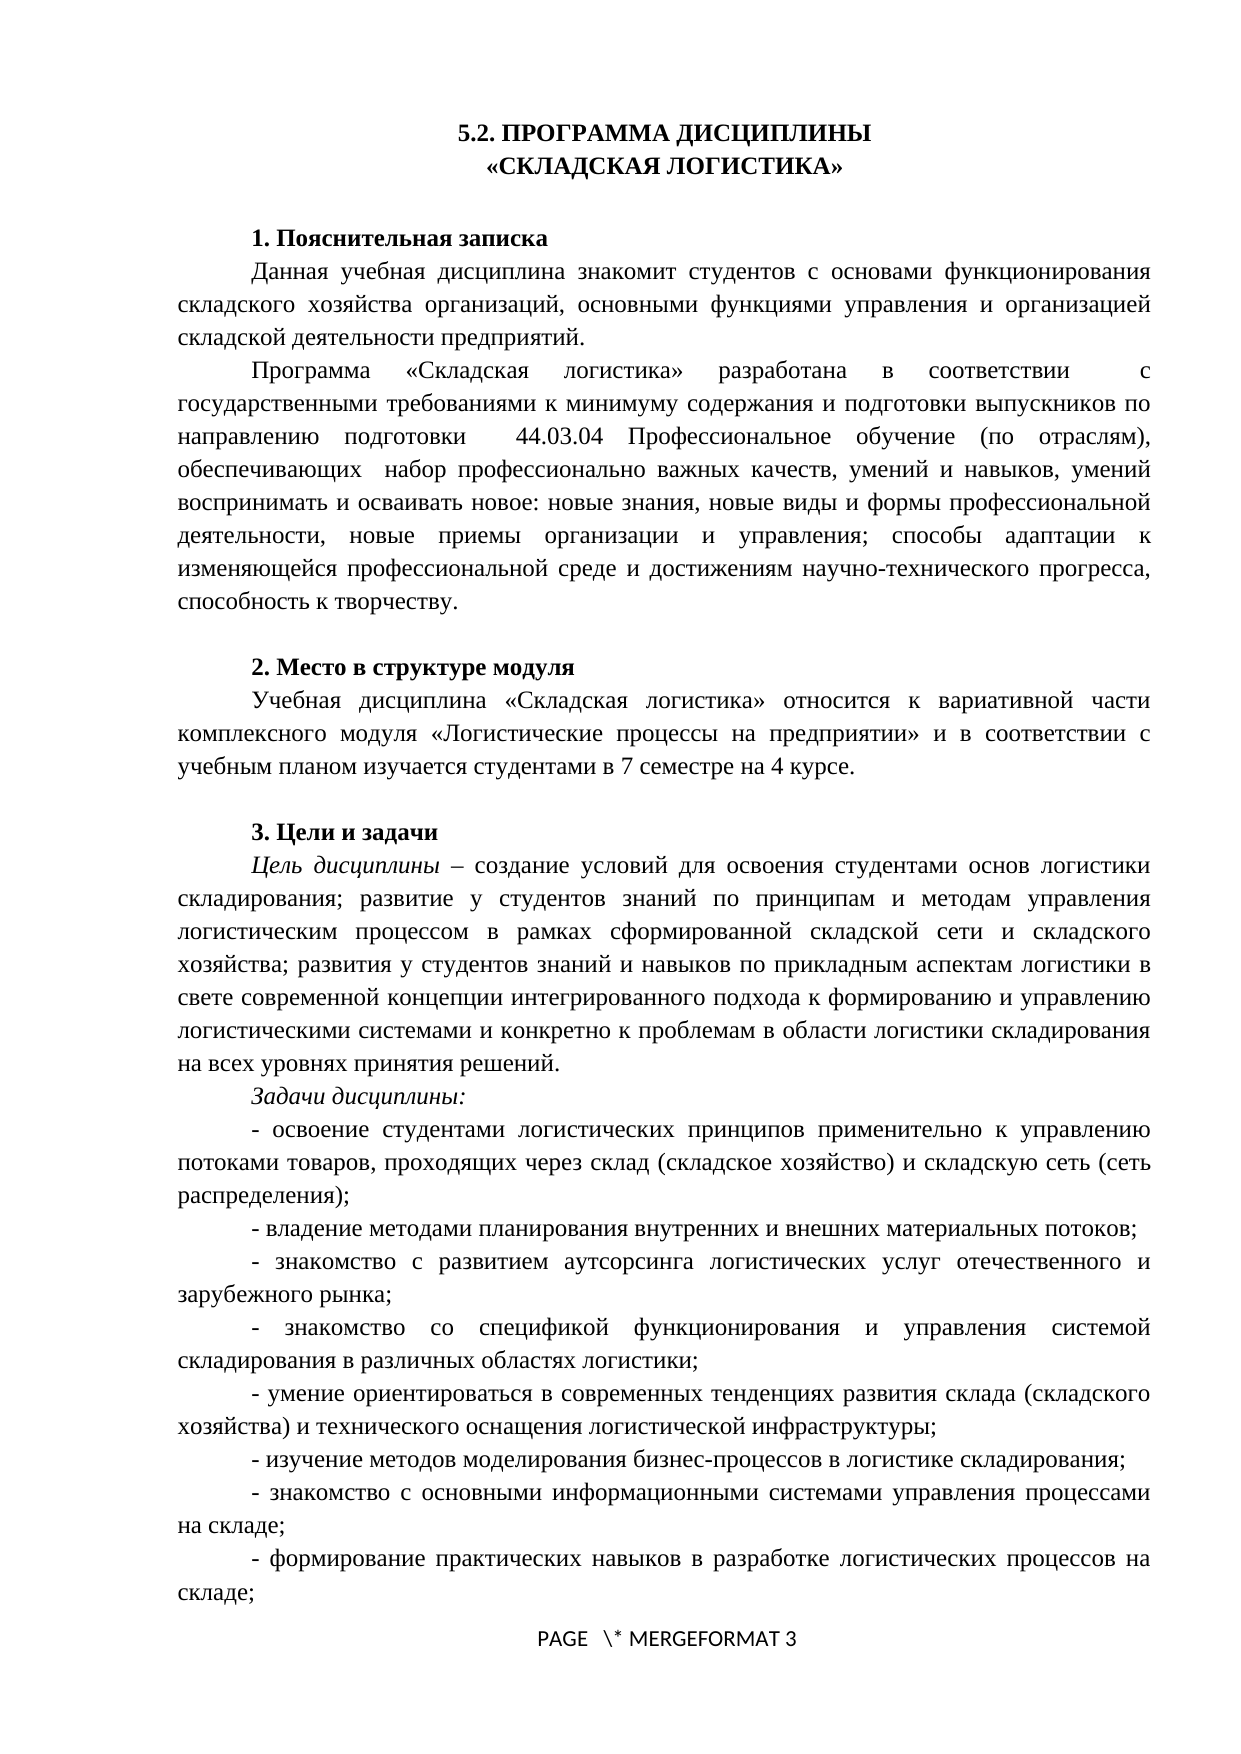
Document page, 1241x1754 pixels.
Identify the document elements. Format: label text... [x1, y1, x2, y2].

text 2. Место в структуре модуля [177, 652, 1152, 681]
text - знакомство с основными информационными системами управления процессами на складе; [177, 1477, 1152, 1539]
text - формирование практических навыков в разработке логистических процессов на складе; [177, 1543, 1152, 1605]
text 3. Цели и задачи [177, 817, 1152, 846]
text - владение методами планирования внутренних и внешних материальных потоков; [177, 1213, 1152, 1242]
text Задачи дисциплины: [177, 1081, 1152, 1110]
text - знакомство с развитием аутсорсинга логистических услуг отечественного и зарубежного рынка; [177, 1246, 1152, 1308]
text - освоение студентами логистических принципов применительно к управлению потоками товаров, проходящих через склад (складское хозяйство) и складскую сеть (сеть распределения); [177, 1114, 1152, 1209]
text - изучение методов моделирования бизнес-процессов в логистике складирования; [177, 1444, 1152, 1473]
text - знакомство со спецификой функционирования и управления системой складирования в различных областях логистики; [177, 1312, 1152, 1374]
text Данная учебная дисциплина знакомит студентов с основами функционирования складского хозяйства организаций, основными функциями управления и организацией складской деятельности предприятий. [177, 256, 1152, 351]
text 5.2. ПРОГРАММА ДИСЦИПЛИНЫ [177, 118, 1152, 147]
text Цель дисциплины – создание условий для освоения студентами основ логистики складирования; развитие у студентов знаний по принципам и методам управления логистическим процессом в рамках сформированной складской сети и складского хозяйства; развития у студентов знаний и навыков по прикладным аспектам логистики в свете современной концепции интегрированного подхода к формированию и управлению логистическими системами и конкретно к проблемам в области логистики складирования на всех уровнях принятия решений. [177, 850, 1152, 1077]
text Учебная дисциплина «Складская логистика» относится к вариативной части комплексного модуля «Логистические процессы на предприятии» и в соответствии с учебным планом изучается студентами в 7 семестре на 4 курсе. [177, 685, 1152, 780]
text - умение ориентироваться в современных тенденциях развития склада (складского хозяйства) и технического оснащения логистической инфраструктуры; [177, 1378, 1152, 1440]
text «Складская логистика» [177, 151, 1152, 180]
text Программа «Складская логистика» разработана в соответствии с государственными требованиями к минимуму содержания и подготовки выпускников по направлению подготовки 44.03.04 Профессиональное обучение (по отраслям), обеспечивающих набор профессионально важных качеств, умений и навыков, умений воспринимать и осваивать новое: новые знания, новые виды и формы профессиональной деятельности, новые приемы организации и управления; способы адаптации к изменяющейся профессиональной среде и достижениям научно-технического прогресса, способность к творчеству. [177, 355, 1152, 615]
text 1. Пояснительная записка [177, 223, 1152, 251]
